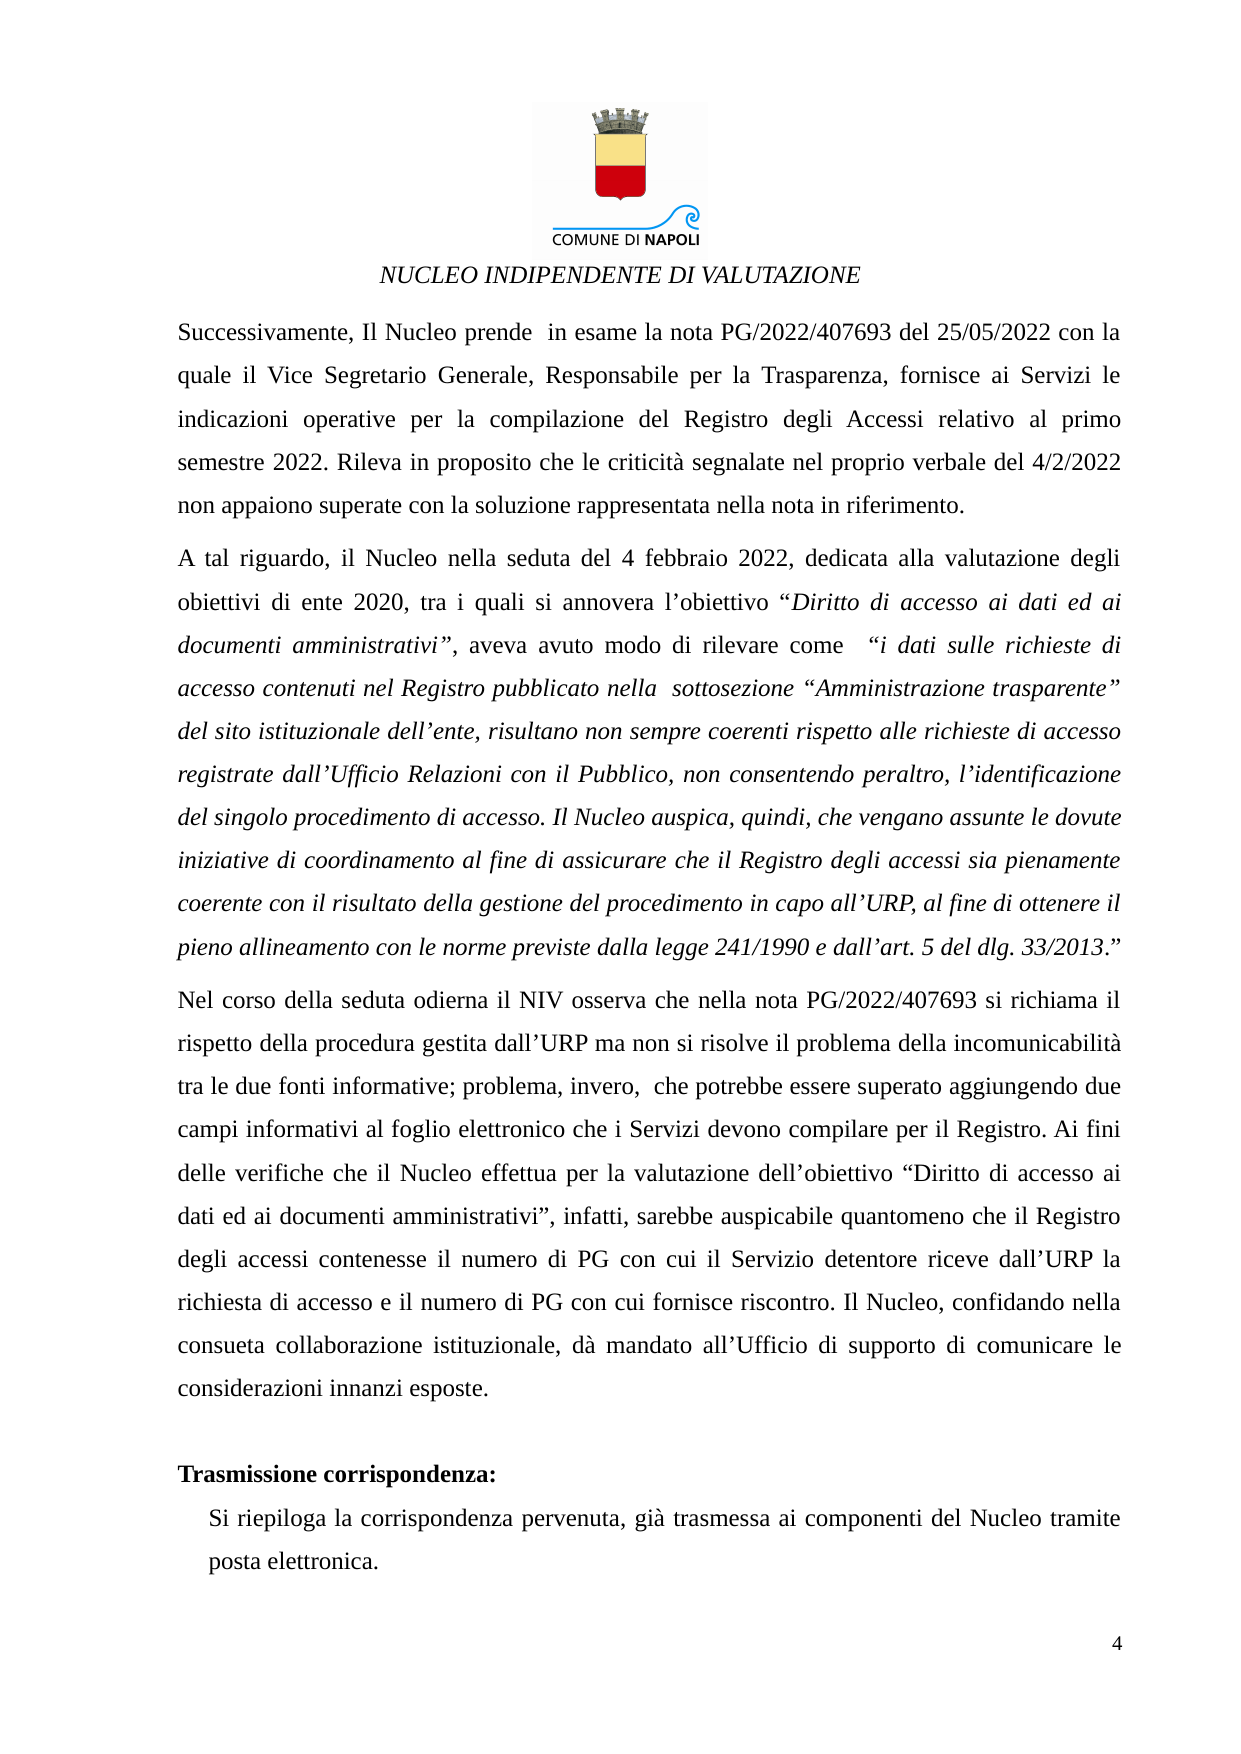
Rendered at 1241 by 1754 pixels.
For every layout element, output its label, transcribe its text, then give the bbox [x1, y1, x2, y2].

picture [532, 102, 709, 260]
list Si riepiloga la corrispondenza pervenuta, già trasmessa ai componenti del Nucleo tramite posta elettronica. [208, 1503, 1122, 1574]
text Trasmissione corrispondenza: [118, 1459, 1122, 1488]
text A tal riguardo, il Nucleo nella seduta del 4 febbraio 2022, dedicata alla valutazione degli obiettivi di ente 2020, tra i quali si annovera l’obiettivo “Diritto di accesso ai dati ed ai documenti amministrativi”, aveva avuto modo di rilevare come “i dati sulle richieste di accesso contenuti nel Registro pubblicato nella sottosezione “Amministrazione trasparente” del sito istituzionale dell’ente, risultano non sempre coerenti rispetto alle richieste di accesso registrate dall’Ufficio Relazioni con il Pubblico, non consentendo peraltro, l’identificazione del singolo procedimento di accesso. Il Nucleo auspica, quindi, che vengano assunte le dovute iniziative di coordinamento al fine di assicurare che il Registro degli accessi sia pienamente coerente con il risultato della gestione del procedimento in capo all’URP, al fine di ottenere il pieno allineamento con le norme previste dalla legge 241/1990 e dall’art. 5 del dlg. 33/2013.” [177, 543, 1122, 960]
text Successivamente, Il Nucleo prende in esame la nota PG/2022/407693 del 25/05/2022 con la quale il Vice Segretario Generale, Responsabile per la Trasparenza, fornisce ai Servizi le indicazioni operative per la compilazione del Registro degli Accessi relativo al primo semestre 2022. Rileva in proposito che le criticità segnalate nel proprio verbale del 4/2/2022 non appaiono superate con la soluzione rappresentata nella nota in riferimento. [177, 317, 1122, 519]
text Nel corso della seduta odierna il NIV osserva che nella nota PG/2022/407693 si richiama il rispetto della procedura gestita dall’URP ma non si risolve il problema della incomunicabilità tra le due fonti informative; problema, invero, che potrebbe essere superato aggiungendo due campi informativi al foglio elettronico che i Servizi devono compilare per il Registro. Ai fini delle verifiche che il Nucleo effettua per la valutazione dell’obiettivo “Diritto di accesso ai dati ed ai documenti amministrativi”, infatti, sarebbe auspicabile quantomeno che il Registro degli accessi contenesse il numero di PG con cui il Servizio detentore riceve dall’URP la richiesta di accesso e il numero di PG con cui fornisce riscontro. Il Nucleo, confidando nella consueta collaborazione istituzionale, dà mandato all’Ufficio di supporto di comunicare le considerazioni innanzi esposte. [177, 985, 1122, 1402]
